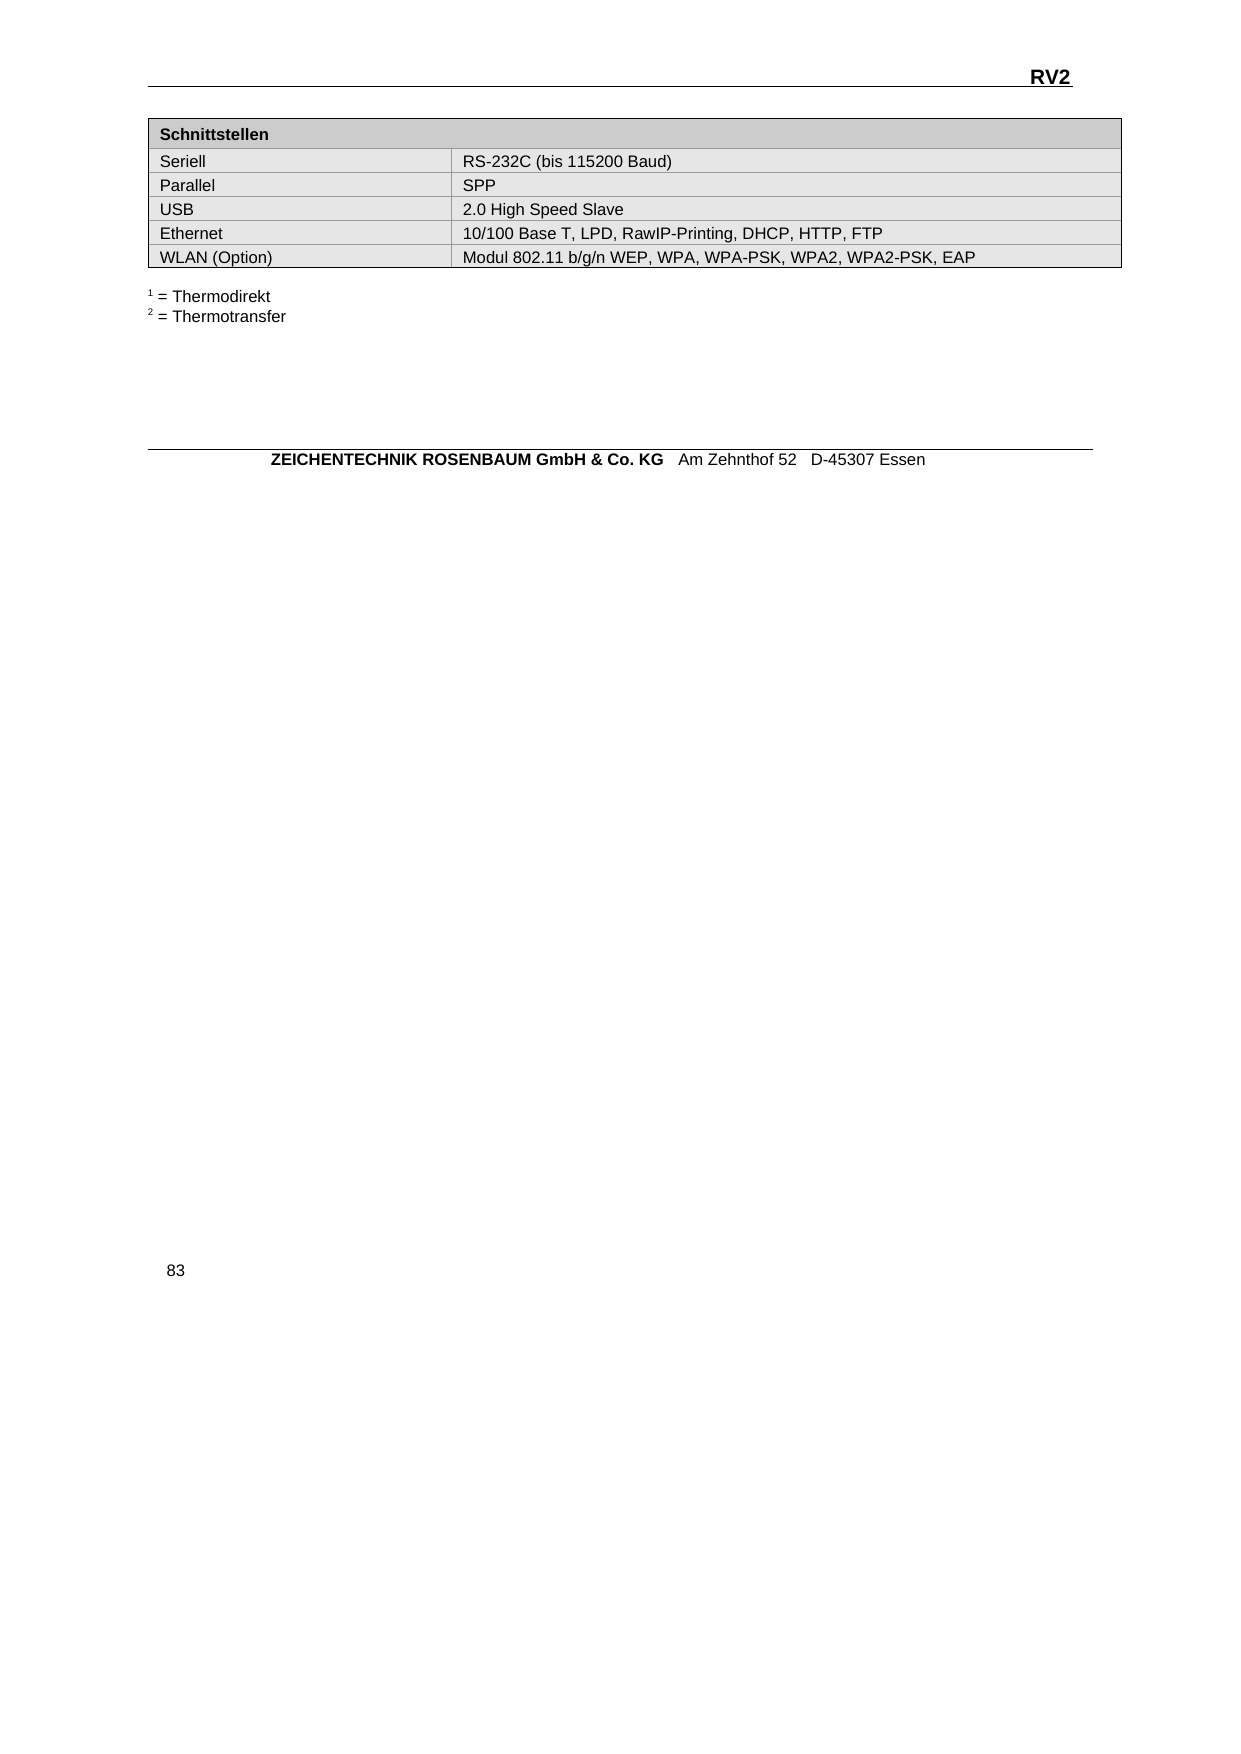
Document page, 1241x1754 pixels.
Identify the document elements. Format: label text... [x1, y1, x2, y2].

table_cell 2.0 High Speed Slave [452, 197, 1121, 220]
text 2 = Thermotransfer [148, 306, 1092, 326]
text 1 = Thermodirekt [148, 287, 1092, 306]
table_cell RS-232C (bis 115200 Baud) [452, 149, 1121, 172]
table_cell Seriell [149, 149, 451, 172]
table_cell Parallel [149, 173, 451, 196]
table_cell USB [149, 197, 451, 220]
table_cell Ethernet [149, 221, 451, 244]
table_cell 10/100 Base T, LPD, RawIP-Printing, DHCP, HTTP, FTP [452, 221, 1121, 244]
table_cell WLAN (Option) [149, 245, 451, 267]
table_cell Schnittstellen [149, 119, 1121, 148]
table_cell Modul 802.11 b/g/n WEP, WPA, WPA-PSK, WPA2, WPA2-PSK, EAP [452, 245, 1121, 267]
table_cell SPP [452, 173, 1121, 196]
